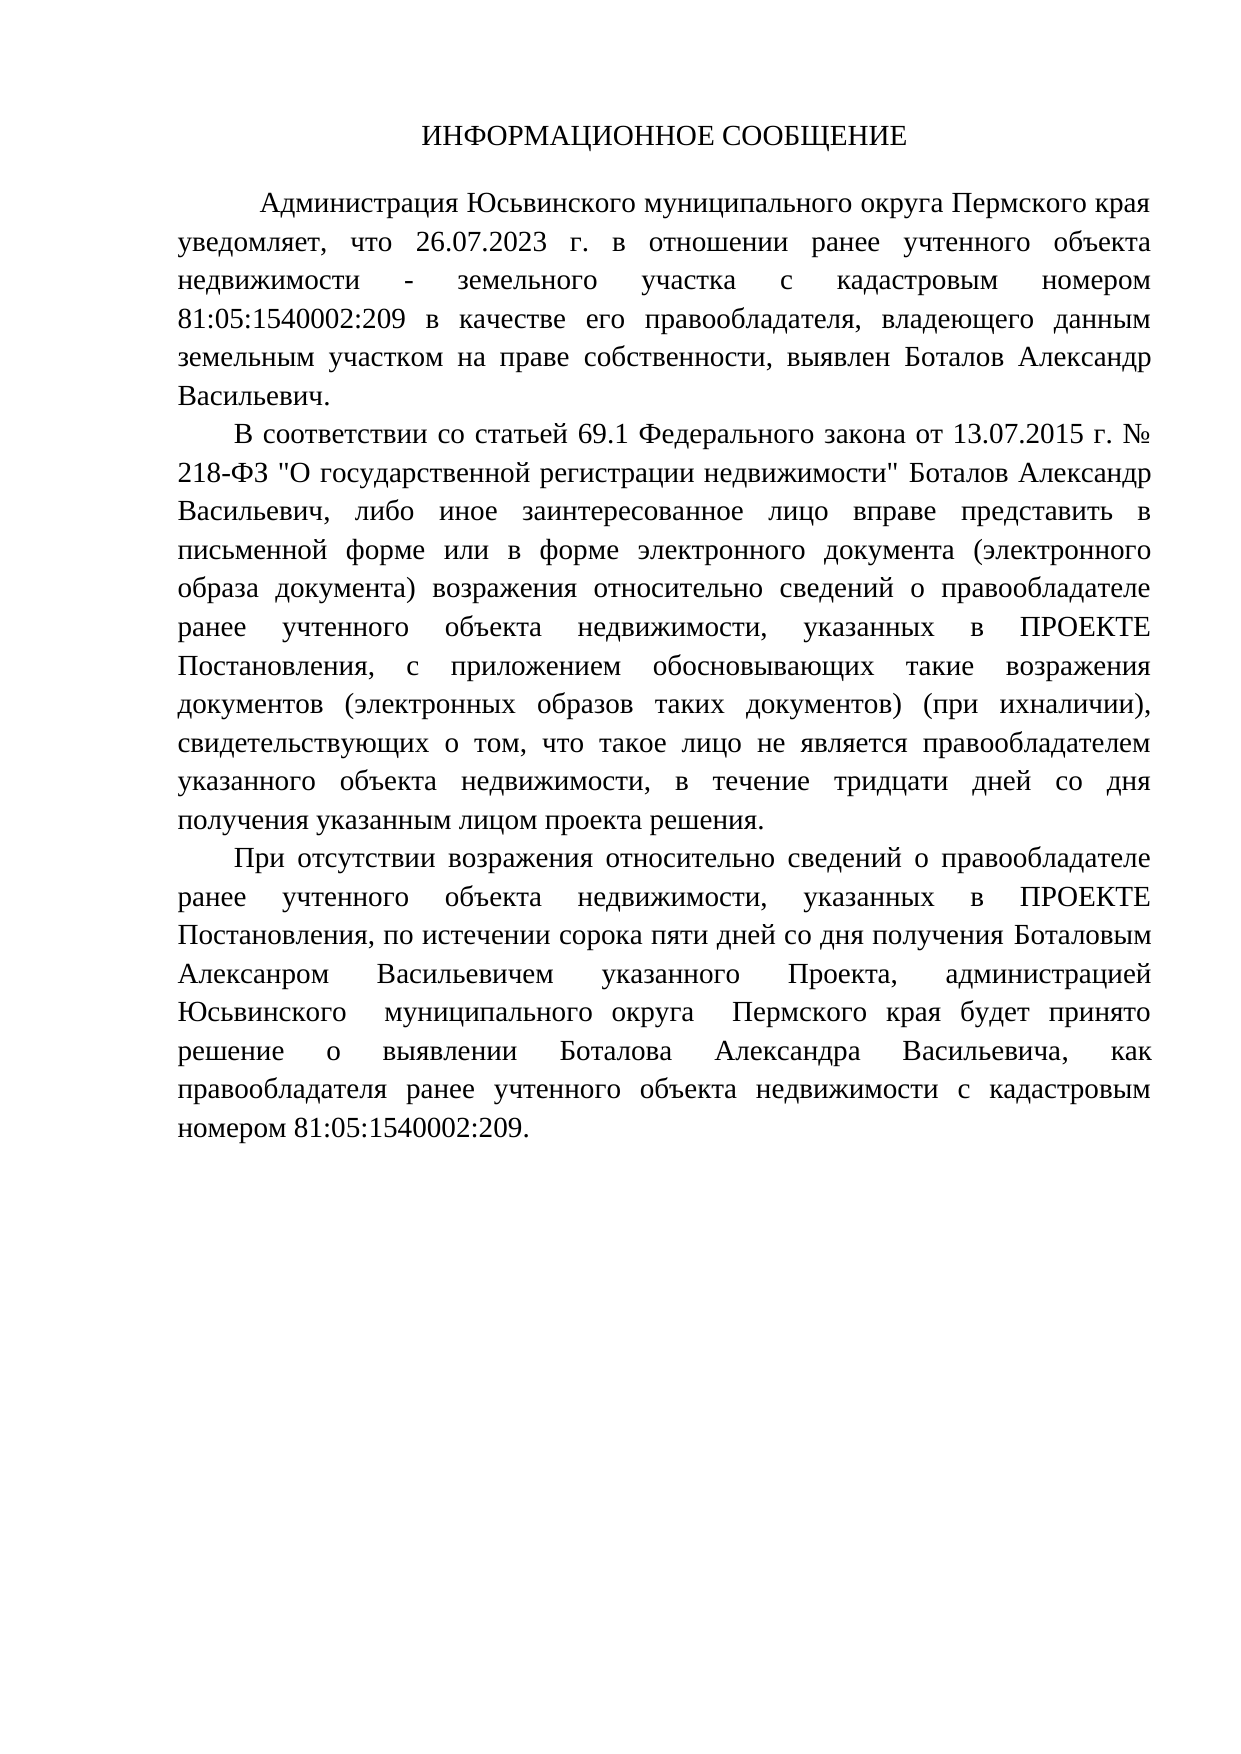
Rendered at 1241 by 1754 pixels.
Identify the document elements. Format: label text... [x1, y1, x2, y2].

text ИНФОРМАЦИОННОЕ СООБЩЕНИЕ [177, 118, 1152, 152]
text При отсутствии возражения относительно сведений о правообладателе ранее учтенного объекта недвижимости, указанных в ПРОЕКТЕ Постановления, по истечении сорока пяти дней со дня получения Боталовым Алексанром Васильевичем указанного Проекта, администрацией Юсьвинского муниципального округа Пермского края будет принято решение о выявлении Боталова Александра Васильевича, как правообладателя ранее учтенного объекта недвижимости с кадастровым номером 81:05:1540002:209. [177, 840, 1152, 1144]
text Администрация Юсьвинского муниципального округа Пермского края уведомляет, что 26.07.2023 г. в отношении ранее учтенного объекта недвижимости - земельного участка с кадастровым номером 81:05:1540002:209 в качестве его правообладателя, владеющего данным земельным участком на праве собственности, выявлен Боталов Александр Васильевич. [177, 185, 1152, 411]
text В соответствии со статьей 69.1 Федерального закона от 13.07.2015 г. № 218-ФЗ "О государственной регистрации недвижимости" Боталов Александр Васильевич, либо иное заинтересованное лицо вправе представить в письменной форме или в форме электронного документа (электронного образа документа) возражения относительно сведений о правообладателе ранее учтенного объекта недвижимости, указанных в ПРОЕКТЕ Постановления, с приложением обосновывающих такие возражения документов (электронных образов таких документов) (при ихналичии), свидетельствующих о том, что такое лицо не является правообладателем указанного объекта недвижимости, в течение тридцати дней со дня получения указанным лицом проекта решения. [177, 416, 1152, 835]
